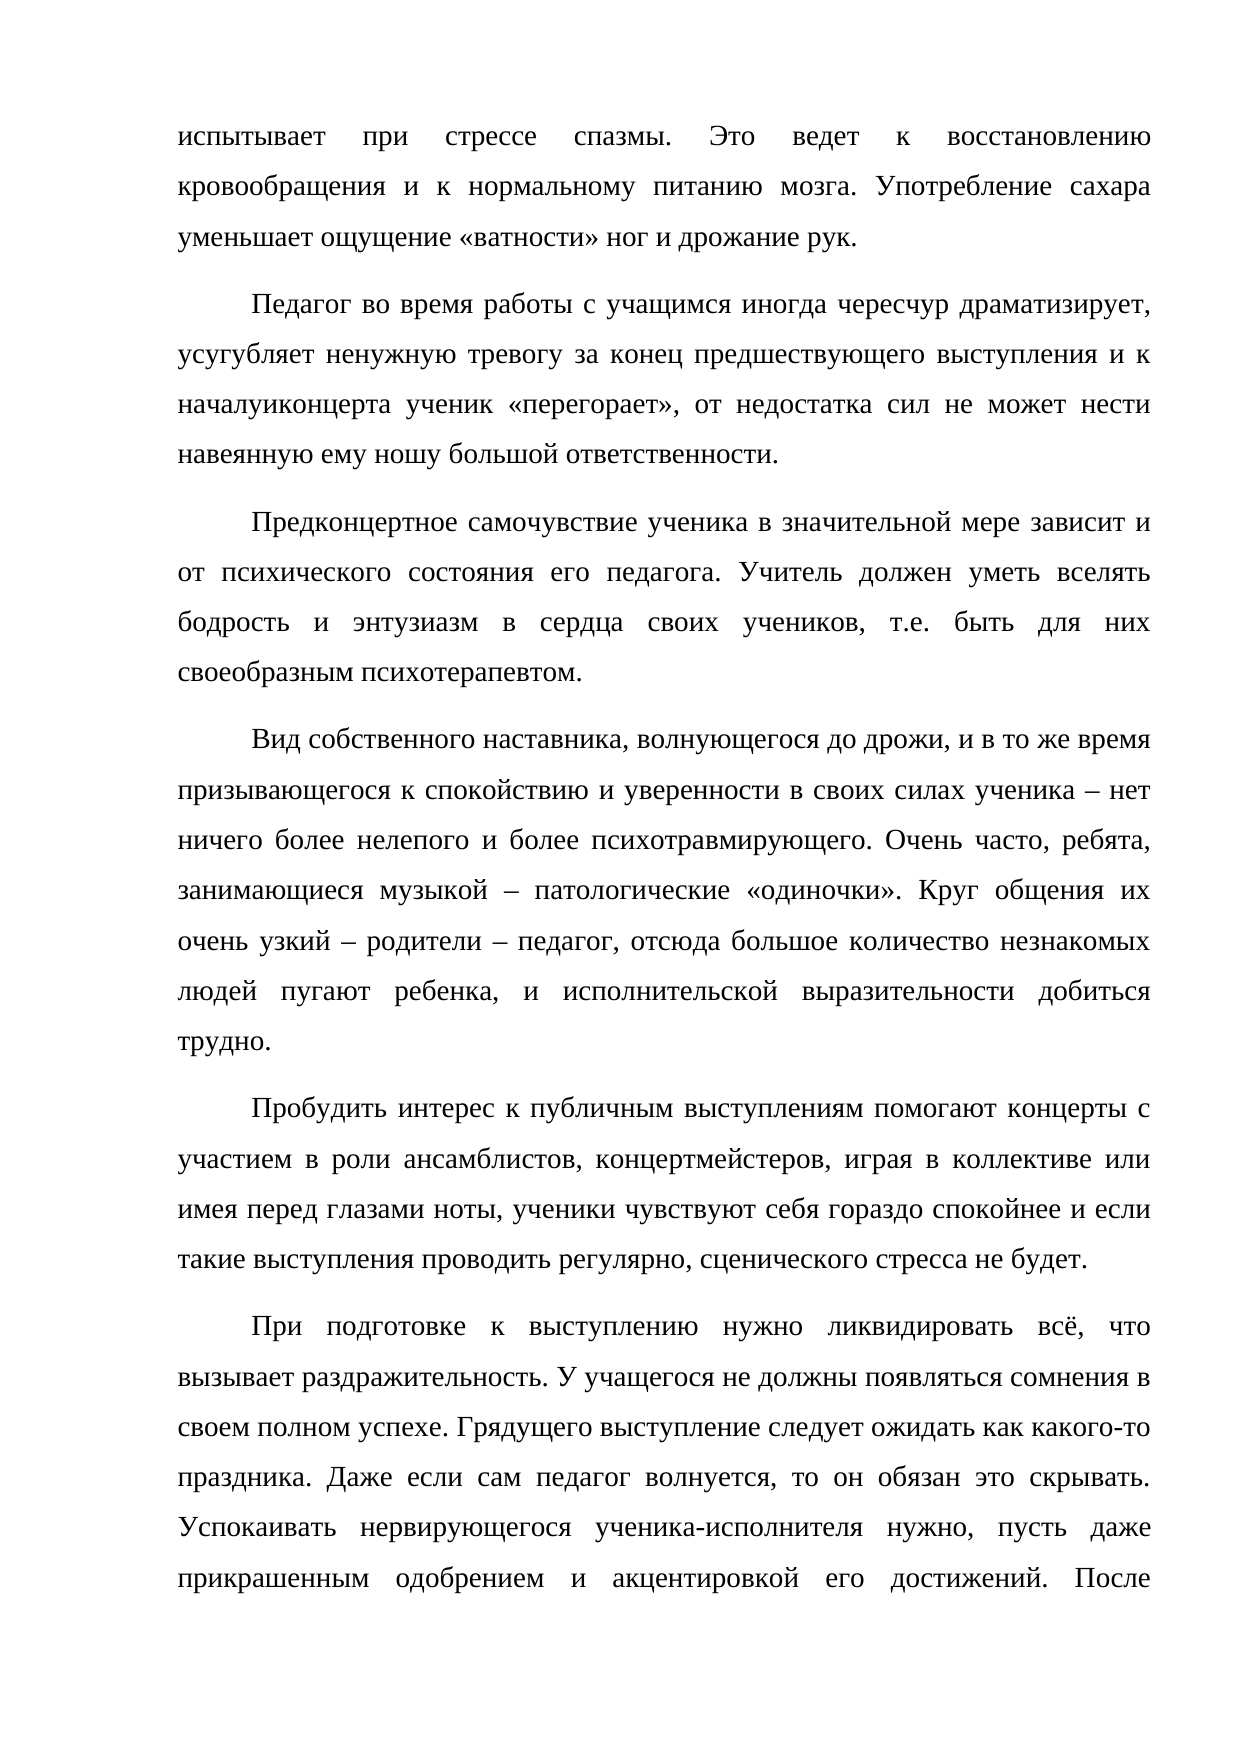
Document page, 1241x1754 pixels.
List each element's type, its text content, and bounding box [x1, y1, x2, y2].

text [177, 1308, 1152, 1593]
text Вид собственного наставника, волнующегося до дрожи, и в то же время призывающегося к спокойствию и уверенности в своих силах ученика – нет ничего более нелепого и более психотравмирующего. Очень часто, ребята, занимающиеся музыкой – патологические «одиночки». Круг общения их очень узкий – родители – педагог, отсюда большое количество незнакомых людей пугают ребенка, и исполнительской выразительности добиться трудно. [177, 722, 1152, 1057]
text Предконцертное самочувствие ученика в значительной мере зависит и от психического состояния его педагога. Учитель должен уметь вселять бодрость и энтузиазм в сердца своих учеников, т.е. быть для них своеобразным психотерапевтом. [177, 504, 1152, 688]
text Пробудить интерес к публичным выступлениям помогают концерты с участием в роли ансамблистов, концертмейстеров, играя в коллективе или имея перед глазами ноты, ученики чувствуют себя гораздо спокойнее и если такие выступления проводить регулярно, сценического стресса не будет. [177, 1090, 1152, 1275]
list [177, 118, 1152, 252]
text Педагог во время работы с учащимся иногда чересчур драматизирует, усугубляет ненужную тревогу за конец предшествующего выступления и к началуиконцерта ученик «перегорает», от недостатка сил не может нести навеянную ему ношу большой ответственности. [177, 286, 1152, 470]
